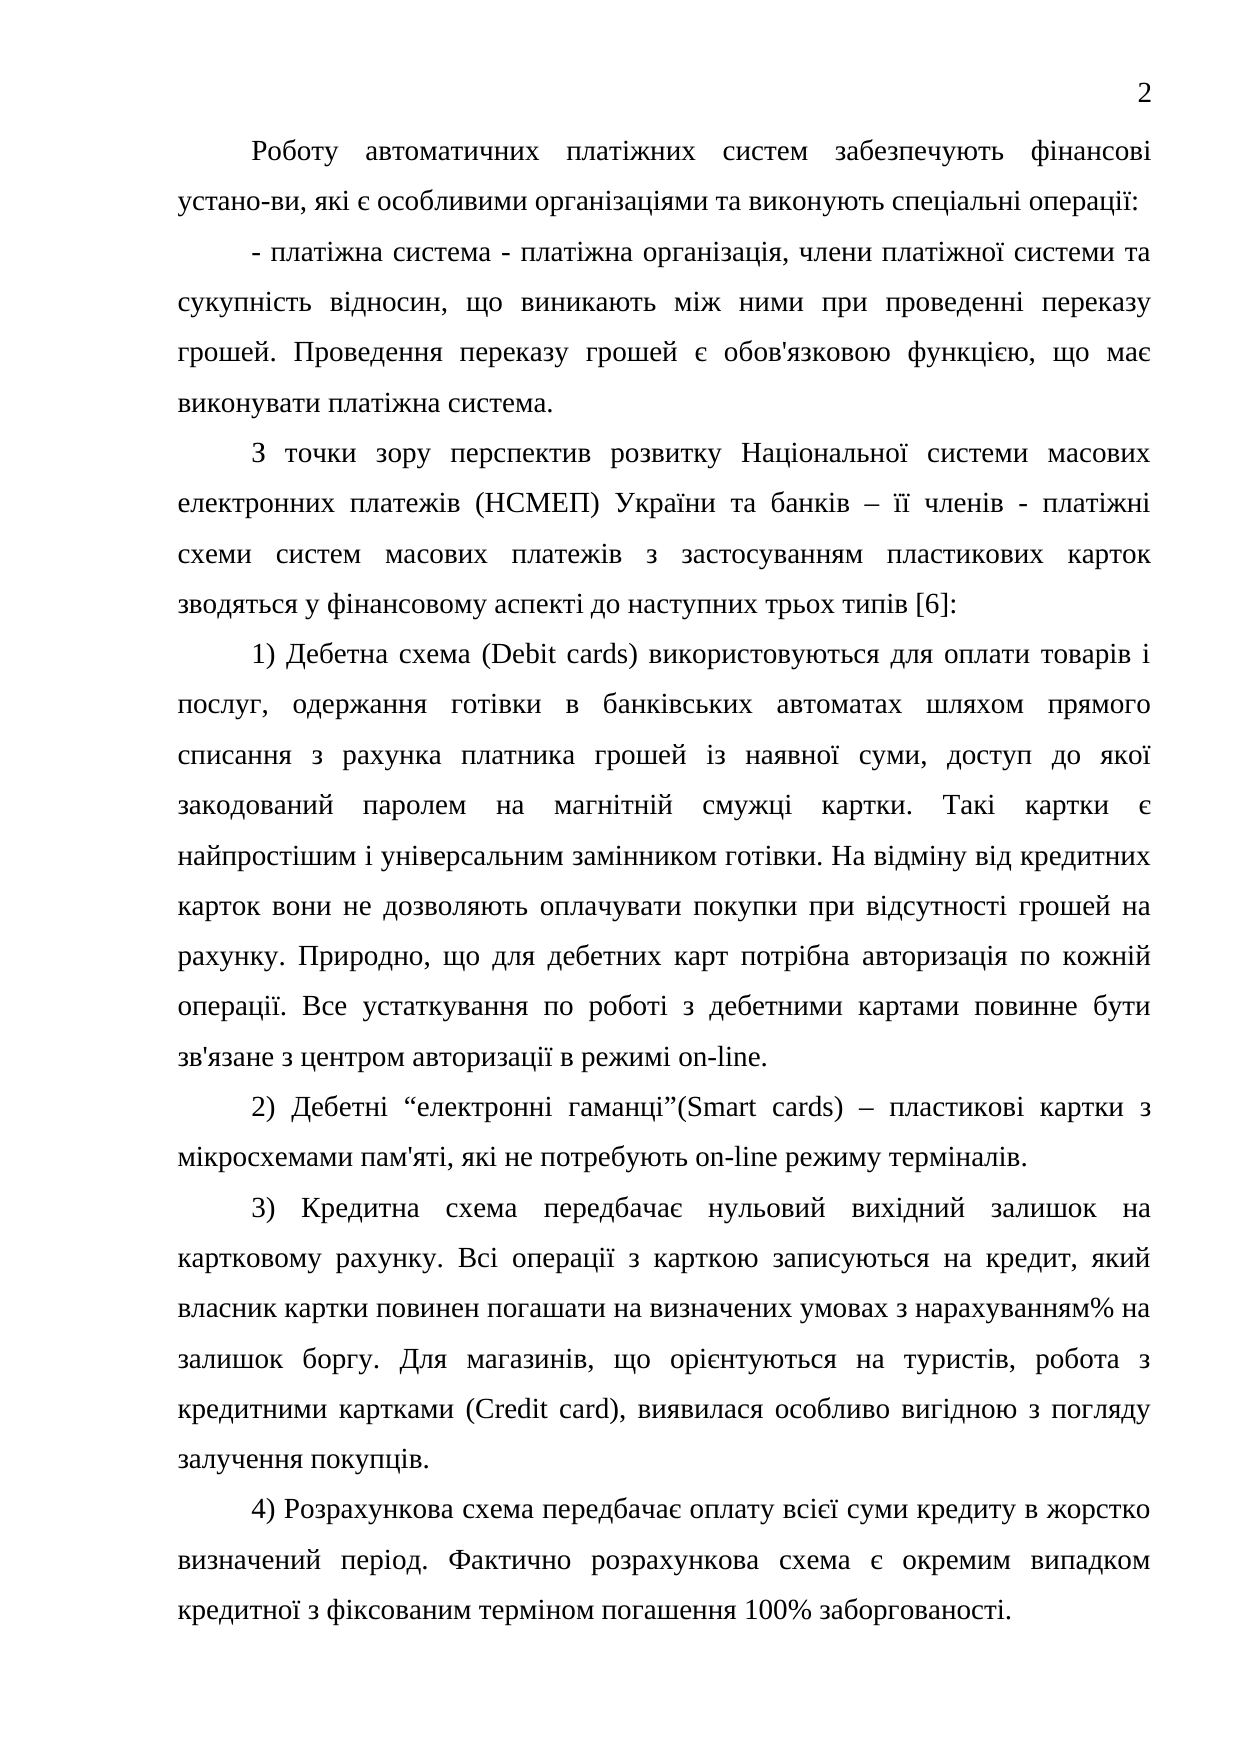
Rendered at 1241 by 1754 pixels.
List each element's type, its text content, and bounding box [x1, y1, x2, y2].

text 3) Кредитна схема передбачає нульовий вихідний залишок на картковому рахунку. Всі операції з карткою записуються на кредит, який власник картки повинен погашати на визначених умовах з нарахуванням% на залишок боргу. Для магазинів, що орієнтуються на туристів, робота з кредитними картками (Credit card), виявилася особливо вигідною з погляду залучення покупців. [177, 1190, 1152, 1475]
text 1) Дебетна схема (Debit cards) використовуються для оплати товарів і послуг, одержання готівки в банківських автоматах шляхом прямого списання з рахунка платника грошей із наявної суми, доступ до якої закодований паролем на магнітній смужці картки. Такі картки є найпростішим і універсальним замінником готівки. На відміну від кредитних карток вони не дозволяють оплачувати покупки при відсутності грошей на рахунку. Природно, що для дебетних карт потрібна авторизація по кожній операції. Все устаткування по роботі з дебетними картами повинне бути зв'язане з центром авторизації в режимі on-line. [177, 636, 1152, 1072]
text З точки зору перспектив розвитку Національної системи масових електронних платежів (НСМЕП) України та банків – її членів - платіжні схеми систем масових платежів з застосуванням пластикових карток зводяться у фінансовому аспекті до наступних трьох типів [6]: [177, 435, 1152, 619]
text Роботу автоматичних платіжних систем забезпечують фінансові устано-ви, які є особливими організаціями та виконують спеціальні операції: [177, 133, 1152, 217]
text - платіжна система - платіжна організація, члени платіжної системи та сукупність відносин, що виникають між ними при проведенні переказу грошей. Проведення переказу грошей є обов'язковою функцією, що має виконувати платіжна система. [177, 234, 1152, 418]
text 2) Дебетні “електронні гаманці”(Smart cards) – пластикові картки з мікросхемами пам'яті, які не потребують on-line режиму терміналів. [177, 1089, 1152, 1173]
text 4) Розрахункова схема передбачає оплату всієї суми кредиту в жорстко визначений період. Фактично розрахункова схема є окремим випадком кредитної з фіксованим терміном погашення 100% заборгованості. [177, 1492, 1152, 1626]
